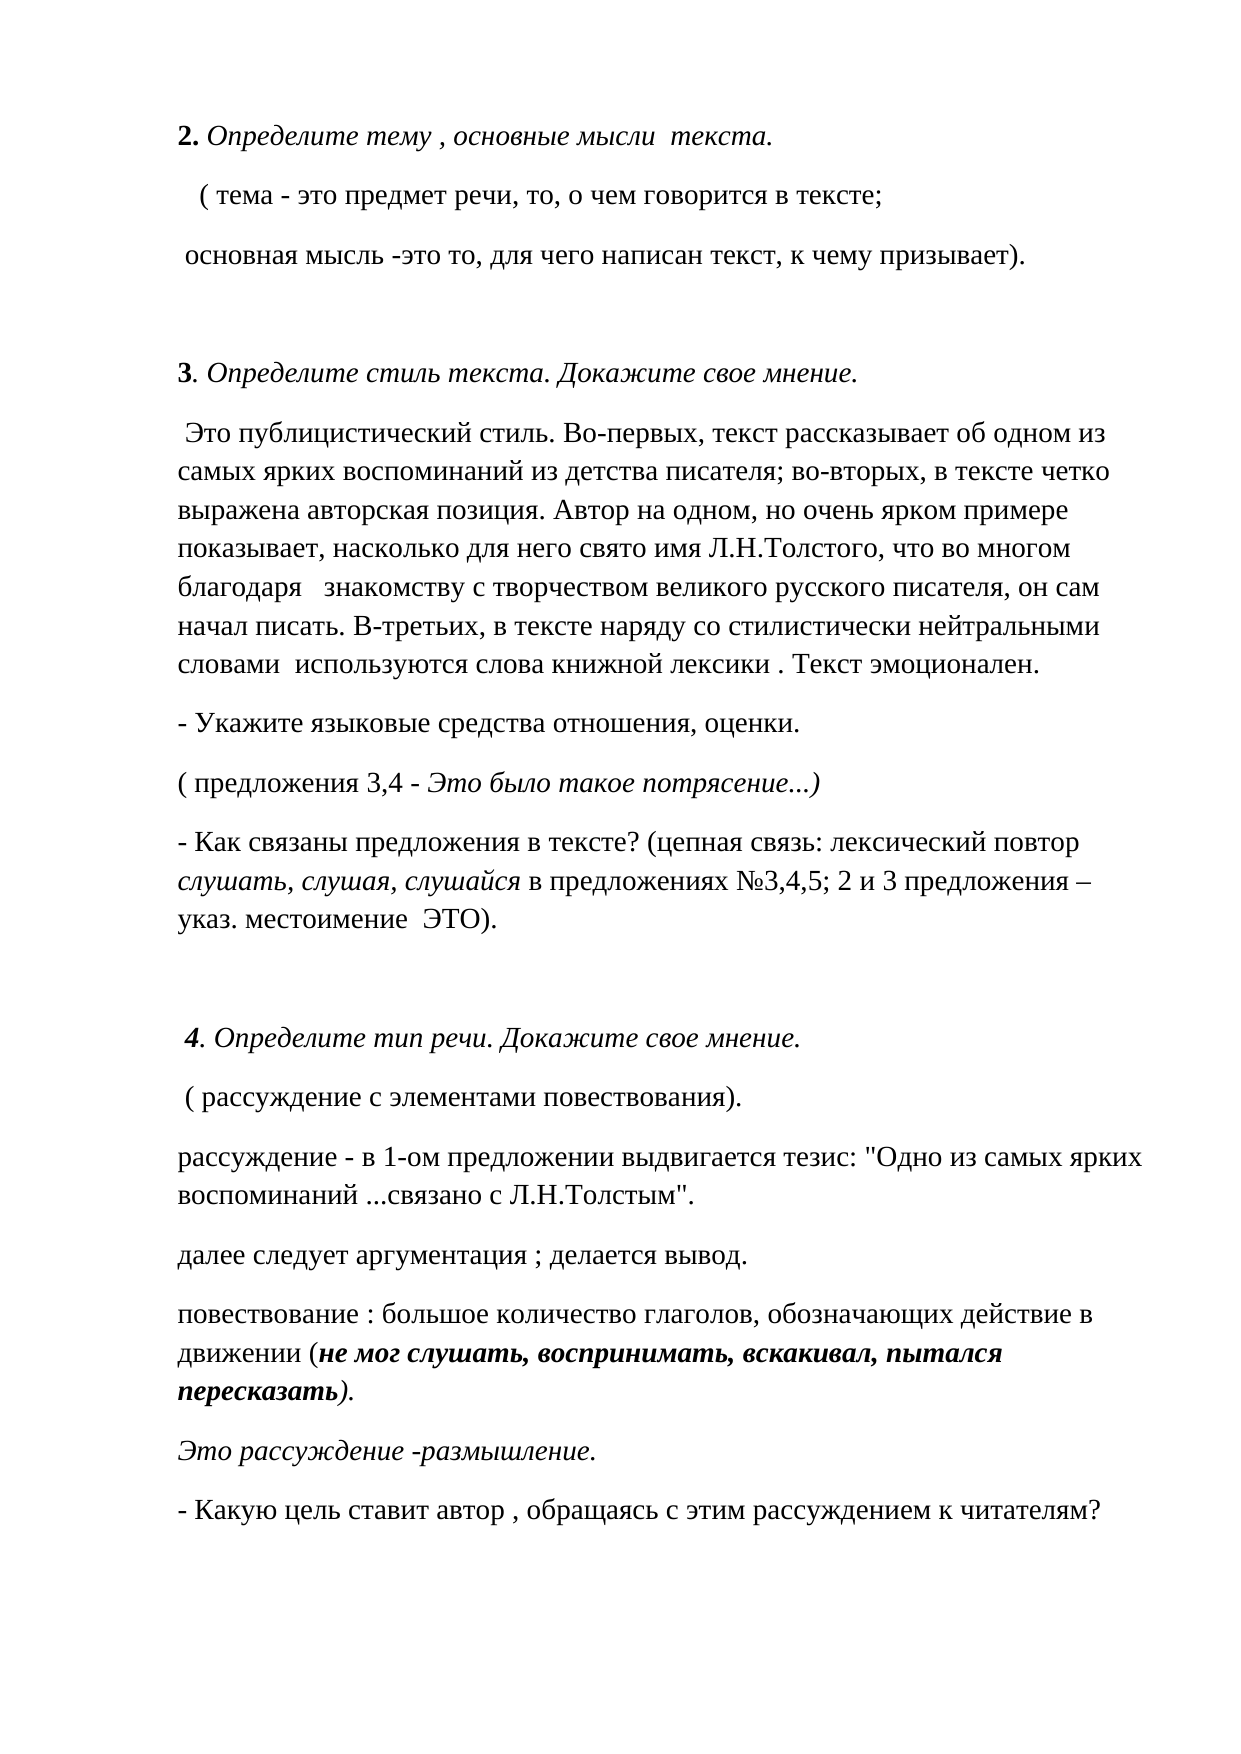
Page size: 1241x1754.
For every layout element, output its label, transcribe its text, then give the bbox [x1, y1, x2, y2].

text - Какую цель ставит автор , обращаясь с этим рассуждением к читателям? [177, 1492, 1152, 1526]
text основная мысль -это то, для чего написан текст, к чему призывает). [177, 237, 1152, 270]
text 3. Определите стиль текста. Докажите свое мнение. [177, 356, 1152, 389]
text Это рассуждение -размышление. [177, 1433, 1152, 1466]
text далее следует аргументация ; делается вывод. [177, 1237, 1152, 1270]
text рассуждение - в 1-ом предложении выдвигается тезис: "Одно из самых ярких воспоминаний ...связано с Л.Н.Толстым". [177, 1139, 1152, 1211]
text ( тема - это предмет речи, то, о чем говорится в тексте; [177, 177, 1152, 211]
text 4. Определите тип речи. Докажите свое мнение. [177, 1020, 1152, 1054]
text повествование : большое количество глаголов, обозначающих действие в движении (не мог слушать, воспринимать, вскакивал, пытался пересказать). [177, 1296, 1152, 1407]
text ( рассуждение с элементами повествования). [177, 1079, 1152, 1113]
text - Как связаны предложения в тексте? (цепная связь: лексический повтор слушать, слушая, слушайся в предложениях №3,4,5; 2 и 3 предложения – указ. местоимение ЭТО). [177, 824, 1152, 935]
text ( предложения 3,4 - Это было такое потрясение...) [177, 765, 1152, 798]
text Это публицистический стиль. Во-первых, текст рассказывает об одном из самых ярких воспоминаний из детства писателя; во-вторых, в тексте четко выражена авторская позиция. Автор на одном, но очень ярком примере показывает, насколько для него свято имя Л.Н.Толстого, что во многом благодаря знакомству с творчеством великого русского писателя, он сам начал писать. В-третьих, в тексте наряду со стилистически нейтральными словами используются слова книжной лексики . Текст эмоционален. [177, 415, 1152, 680]
text - Укажите языковые средства отношения, оценки. [177, 706, 1152, 739]
text 2. Определите тему , основные мысли текста. [177, 118, 1152, 152]
